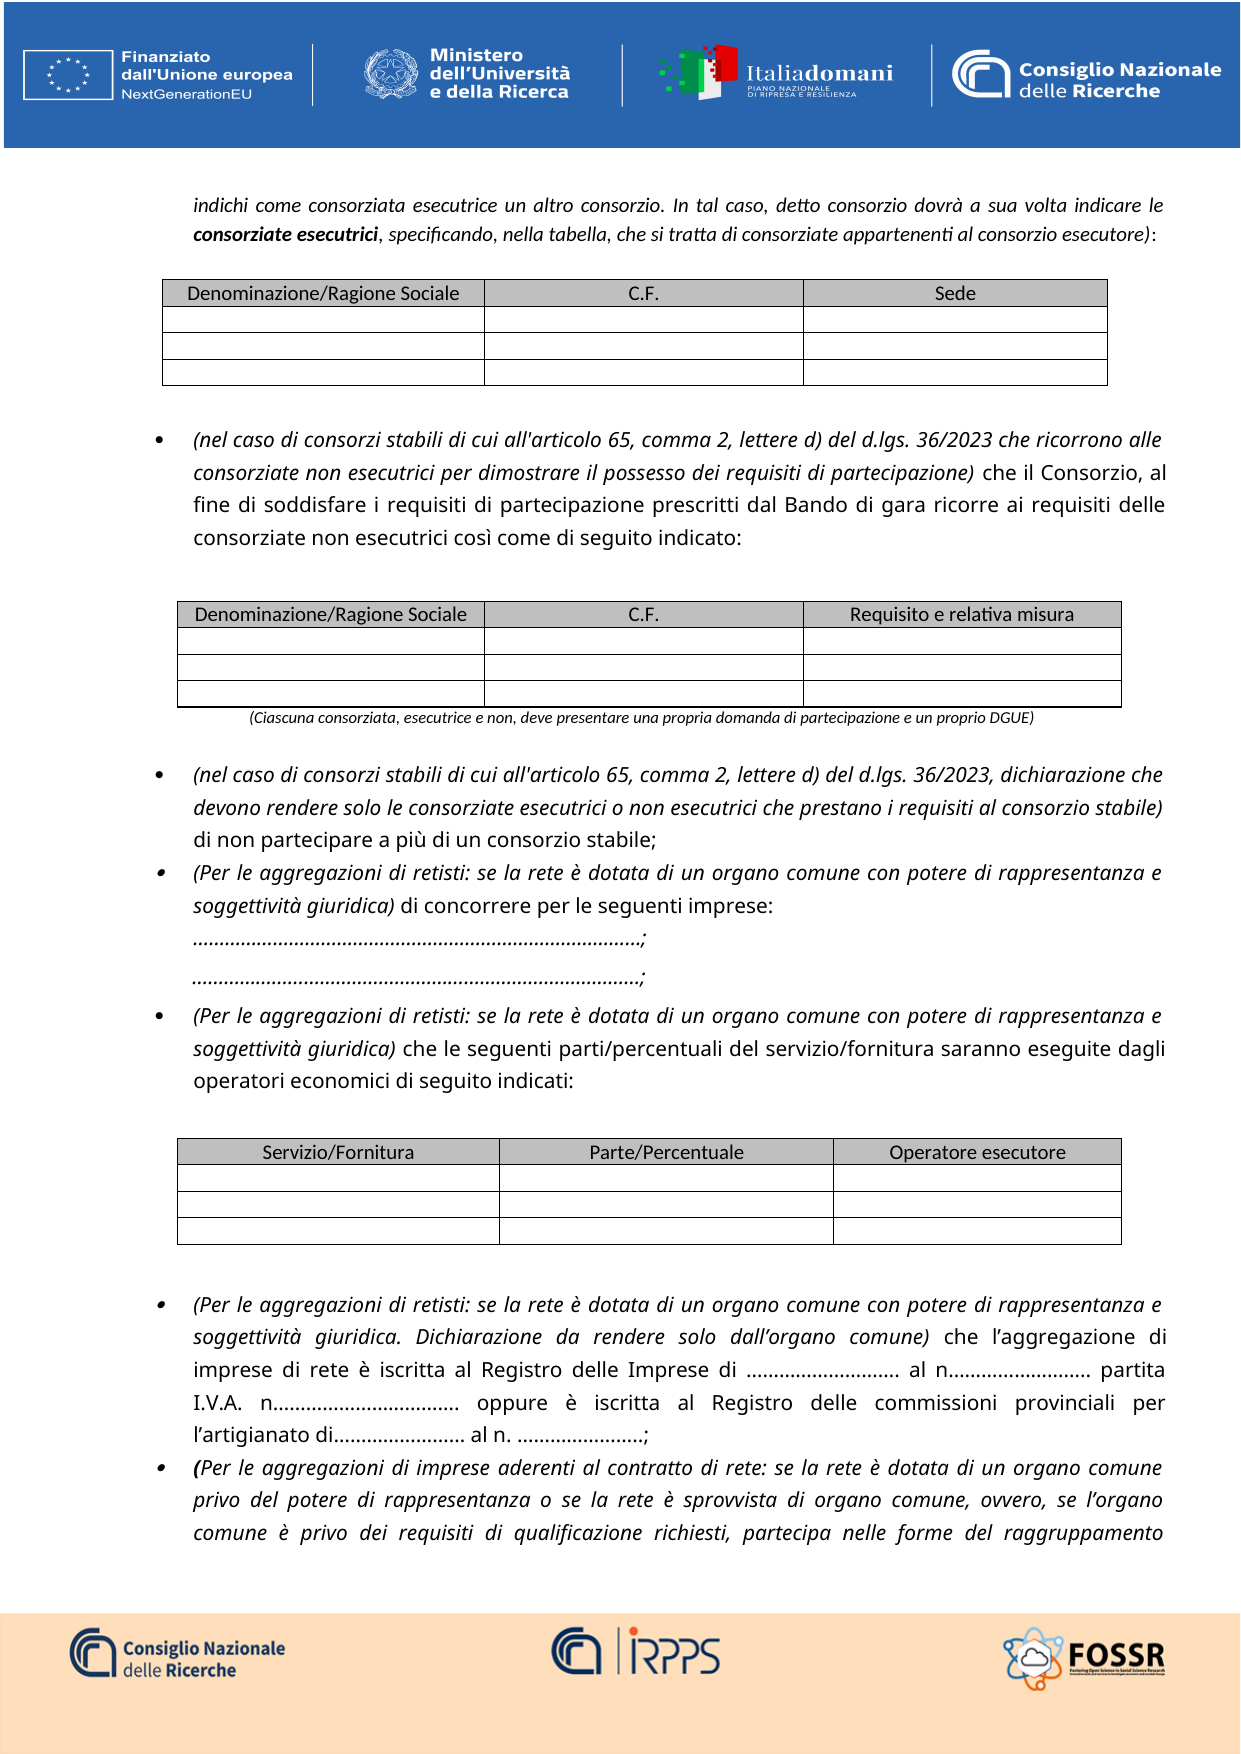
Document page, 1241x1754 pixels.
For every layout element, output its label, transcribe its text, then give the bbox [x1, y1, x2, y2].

table_cell [485, 628, 803, 653]
table_header Denominazione/Ragione Sociale [178, 602, 484, 627]
table_header Servizio/Fornitura [178, 1139, 499, 1164]
table_cell [485, 655, 803, 680]
text …………………………………………………………………………; [162, 962, 1167, 991]
text (Ciascuna consorziata, esecutrice e non, deve presentare una propria domanda di partecipazione e un proprio DGUE) [118, 707, 1167, 728]
table_header Requisito e relativa misura [804, 602, 1121, 627]
table_header C.F. [485, 280, 803, 306]
table_header C.F. [485, 602, 803, 627]
table_header Parte/Percentuale [500, 1139, 833, 1164]
list (Per le aggregazioni di retisti: se la rete è dotata di un organo comune con potere di rappresentanza e soggettività giuridica. Dichiarazione da rendere solo dall’organo comune) che l’aggregazione di imprese di rete è iscritta al Registro delle Imprese di ………………………. al n…………………….. partita I.V.A. n……………………………. oppure è iscritta al Registro delle commissioni provinciali per l’artigianato di…………………… al n. …………………..; [156, 1290, 1167, 1449]
table_cell [804, 655, 1121, 680]
table_cell [485, 360, 803, 385]
table_cell [804, 307, 1107, 332]
table_cell [804, 360, 1107, 385]
table_cell [485, 681, 803, 706]
table_header Denominazione/Ragione Sociale [163, 280, 484, 306]
table_header Operatore esecutore [834, 1139, 1121, 1164]
table_cell [178, 1192, 499, 1217]
list (nel caso di consorzi stabili di cui all'articolo 65, comma 2, lettere d) del d.lgs. 36/2023, dichiarazione che devono rendere solo le consorziate esecutrici o non esecutrici che prestano i requisiti al consorzio stabile) di non partecipare a più di un consorzio stabile; [156, 760, 1167, 854]
table_cell [834, 1192, 1121, 1217]
table_cell [804, 628, 1121, 653]
table_cell [485, 307, 803, 332]
table_cell [178, 681, 484, 706]
table_cell [178, 628, 484, 653]
picture [0, 1613, 1241, 1754]
text …………………………………………………………………………; [193, 923, 1167, 952]
table_cell [163, 360, 484, 385]
table_cell [804, 681, 1121, 706]
table_cell [804, 333, 1107, 359]
list (Per le aggregazioni di retisti: se la rete è dotata di un organo comune con potere di rappresentanza e soggettività giuridica) di concorrere per le seguenti imprese: [156, 858, 1167, 919]
table_cell [834, 1165, 1121, 1191]
list (nel caso di consorzi stabili di cui all'articolo 65, comma 2, lettere d) del d.lgs. 36/2023 che ricorrono alle consorziate non esecutrici per dimostrare il possesso dei requisiti di partecipazione) che il Consorzio, al fine di soddisfare i requisiti di partecipazione prescritti dal Bando di gara ricorre ai requisiti delle consorziate non esecutrici così come di seguito indicato: [156, 425, 1167, 551]
table_cell [500, 1165, 833, 1191]
table_cell [834, 1218, 1121, 1244]
table_cell [163, 307, 484, 332]
table_cell [178, 1165, 499, 1191]
table_cell [500, 1192, 833, 1217]
table_cell [178, 1218, 499, 1244]
table_header Sede [804, 280, 1107, 306]
table_cell [163, 333, 484, 359]
table_cell [485, 333, 803, 359]
picture [3, 2, 1241, 148]
table_cell [178, 655, 484, 680]
table_cell [500, 1218, 833, 1244]
list (Per le aggregazioni di retisti: se la rete è dotata di un organo comune con potere di rappresentanza e soggettività giuridica) che le seguenti parti/percentuali del servizio/fornitura saranno eseguite dagli operatori economici di seguito indicati: [156, 1001, 1167, 1095]
